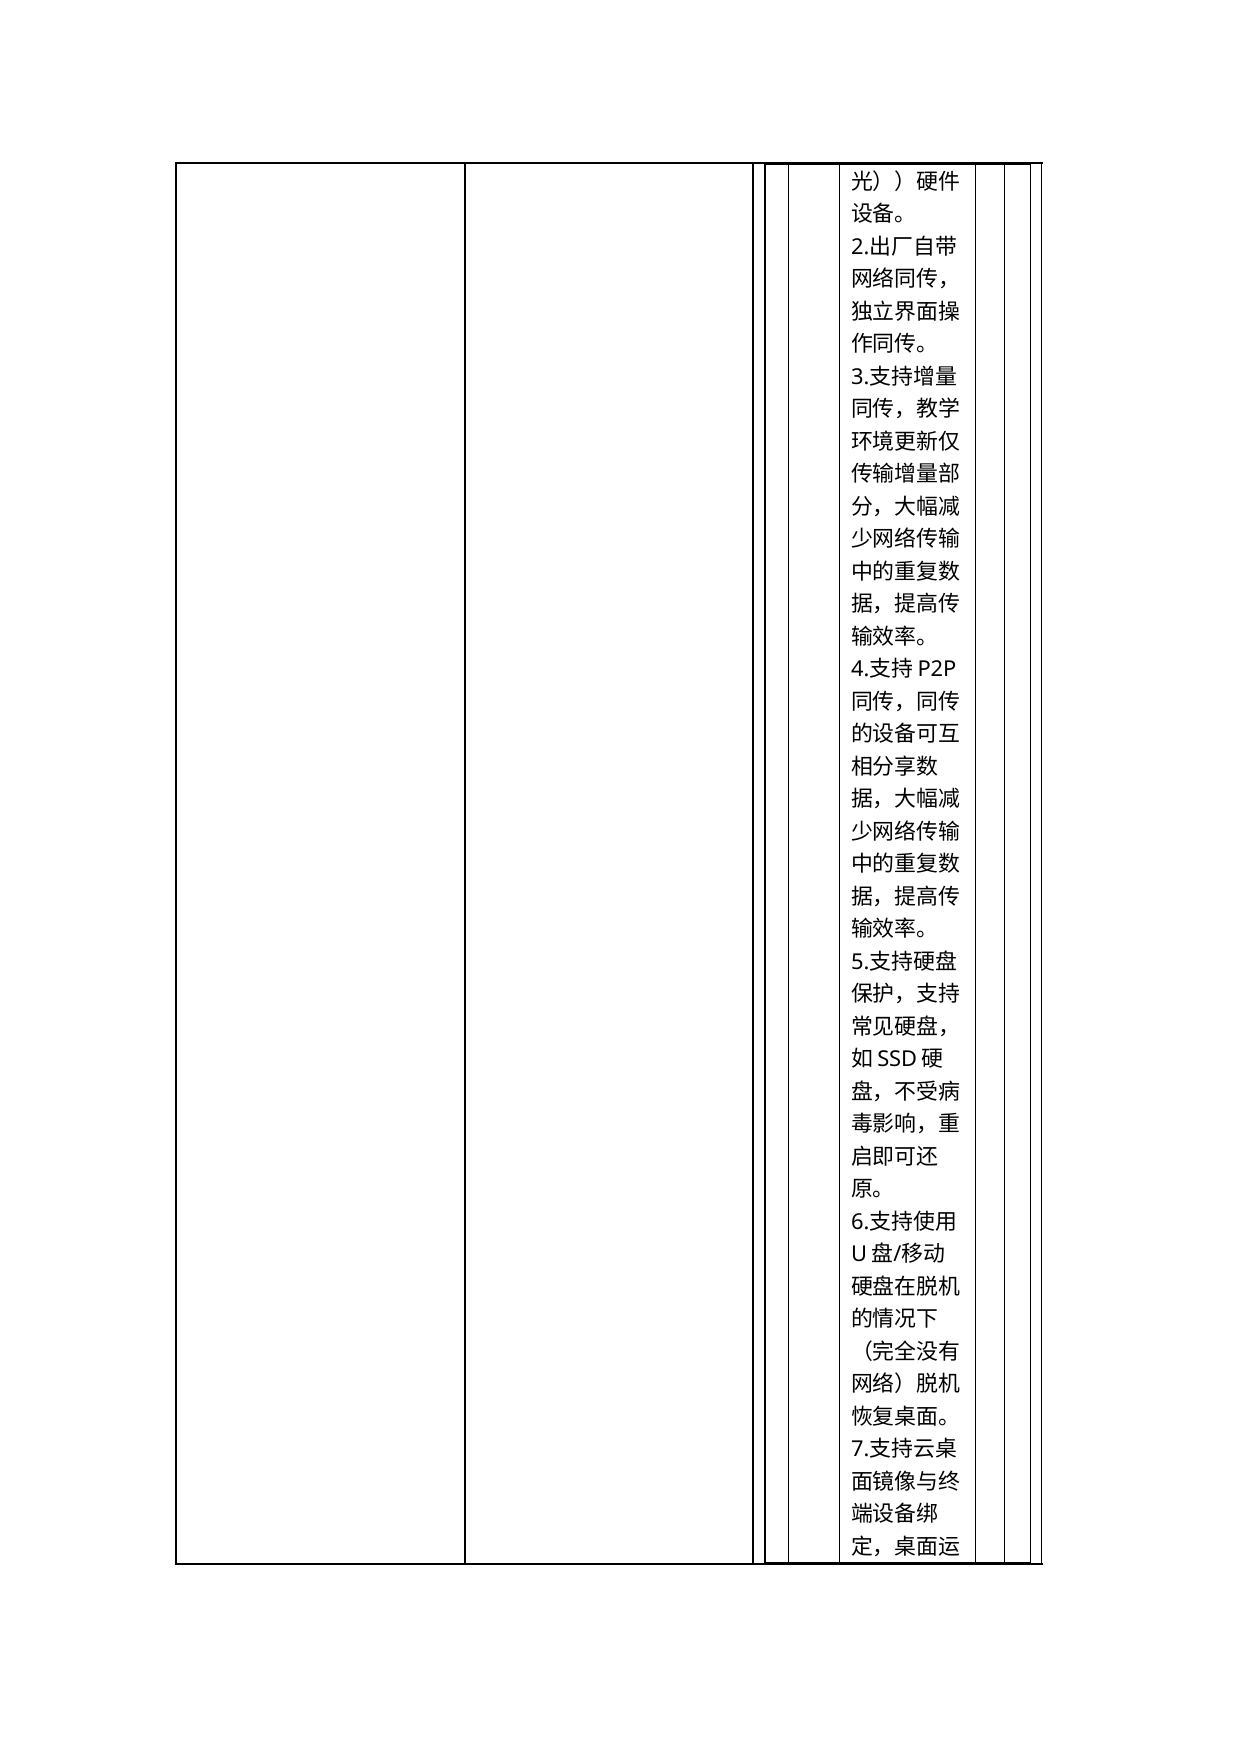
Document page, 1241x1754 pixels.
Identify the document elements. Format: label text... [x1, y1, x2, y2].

table_cell [754, 164, 764, 1563]
table_cell 1 [177, 164, 464, 1563]
table_cell [1031, 164, 1041, 1563]
table_cell ★ [466, 164, 752, 1563]
